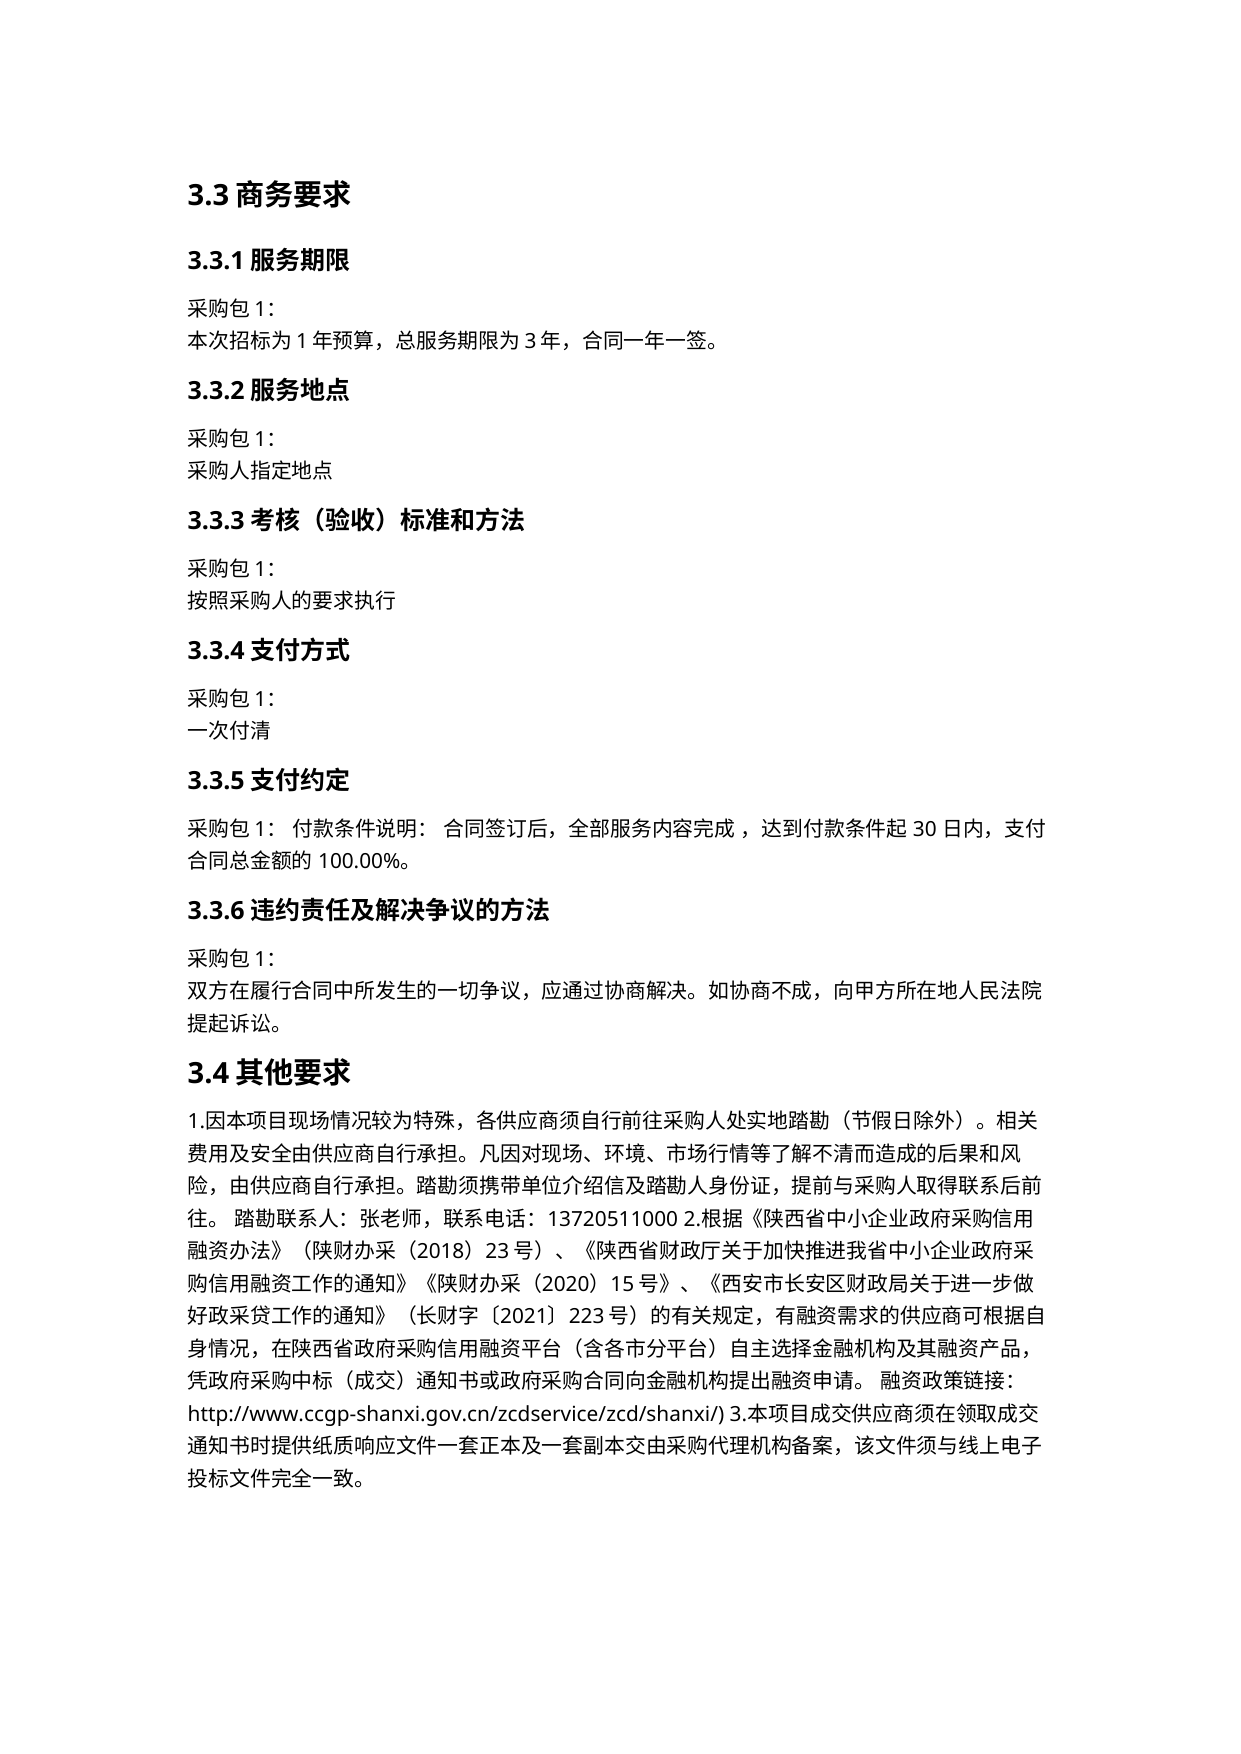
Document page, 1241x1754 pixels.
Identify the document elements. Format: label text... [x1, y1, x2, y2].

text 3.3.4支付方式 [187, 617, 1053, 682]
text 3.4其他要求 [187, 1039, 1053, 1104]
text 1.因本项目现场情况较为特殊，各供应商须自行前往采购人处实地踏勘（节假日除外）。相关费用及安全由供应商自行承担。凡因对现场、环境、市场行情等了解不清而造成的后果和风险，由供应商自行承担。踏勘须携带单位介绍信及踏勘人身份证，提前与采购人取得联系后前往。 踏勘联系人：张老师，联系电话：13720511000 2.根据《陕西省中小企业政府采购信用融资办法》（陕财办采（2018）23号）、《陕西省财政厅关于加快推进我省中小企业政府采购信用融资工作的通知》《陕财办采（2020）15号》、《西安市长安区财政局关于进一步做好政采贷工作的通知》（长财字〔2021〕223号）的有关规定，有融资需求的供应商可根据自身情况，在陕西省政府采购信用融资平台（含各市分平台）自主选择金融机构及其融资产品，凭政府采购中标（成交）通知书或政府采购合同向金融机构提出融资申请。 融资政策链接：http://www.ccgp-shanxi.gov.cn/zcdservice/zcd/shanxi/) 3.本项目成交供应商须在领取成交通知书时提供纸质响应文件一套正本及一套副本交由采购代理机构备案，该文件须与线上电子投标文件完全一致。 [187, 1104, 1053, 1494]
text 3.3.1服务期限 [187, 227, 1053, 292]
text 采购包1： 付款条件说明： 合同签订后，全部服务内容完成 ，达到付款条件起 30 日内，支付合同总金额的 100.00%。 [187, 812, 1053, 877]
text 3.3.3考核（验收）标准和方法 [187, 487, 1053, 552]
text 3.3.2服务地点 [187, 357, 1053, 422]
text 3.3商务要求 [187, 162, 1053, 227]
text 采购包1： [187, 552, 1053, 584]
text 采购人指定地点 [187, 454, 1053, 487]
text 采购包1： [187, 942, 1053, 974]
text 3.3.5支付约定 [187, 747, 1053, 812]
text 本次招标为1年预算，总服务期限为3年，合同一年一签。 [187, 324, 1053, 357]
text 3.3.6违约责任及解决争议的方法 [187, 877, 1053, 942]
text 采购包1： [187, 682, 1053, 714]
text 采购包1： [187, 292, 1053, 324]
text 按照采购人的要求执行 [187, 584, 1053, 617]
text 一次付清 [187, 714, 1053, 747]
text 双方在履行合同中所发生的一切争议，应通过协商解决。如协商不成，向甲方所在地人民法院提起诉讼。 [187, 974, 1053, 1039]
text 采购包1： [187, 422, 1053, 454]
